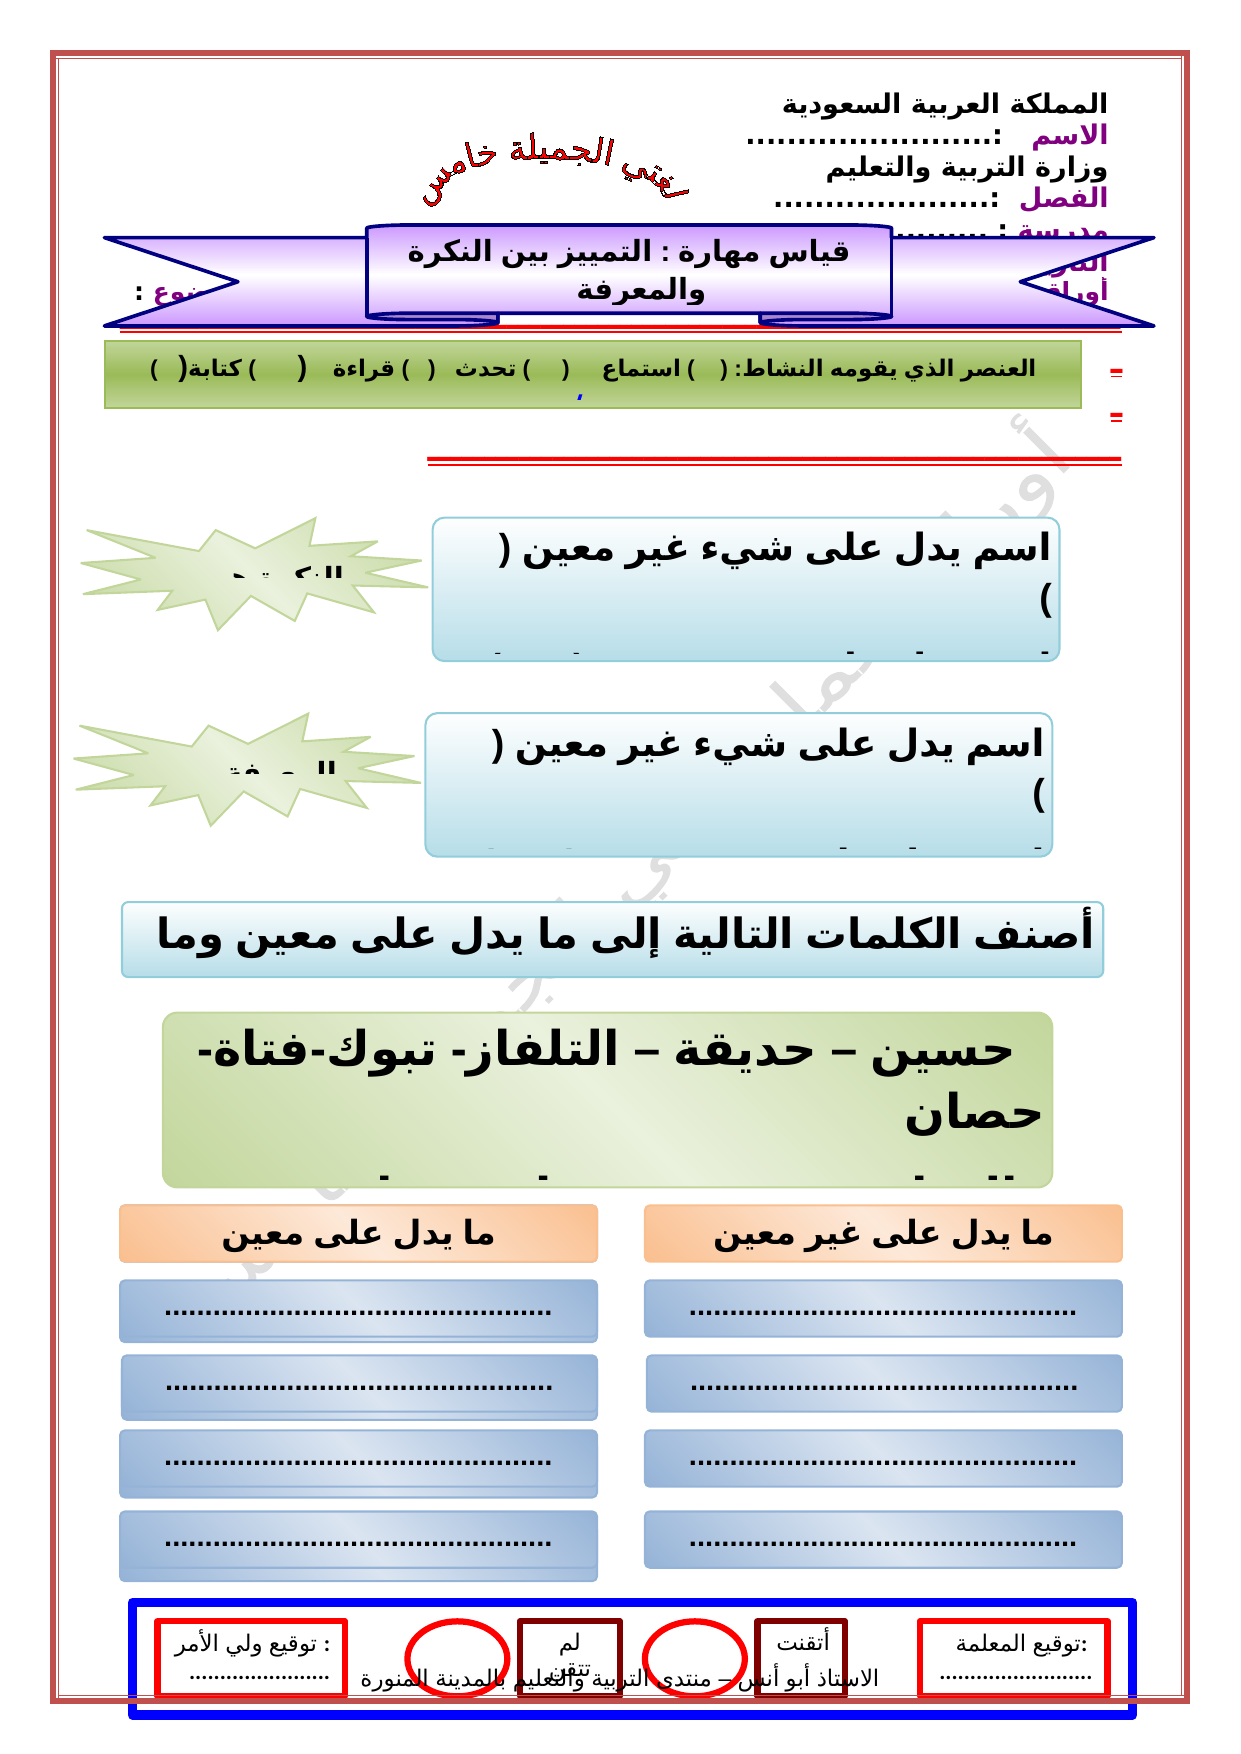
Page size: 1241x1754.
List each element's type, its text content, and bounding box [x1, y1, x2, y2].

text ـــــــــــــــــــــــــــــــــــــــــــــــــــــــــــــــــــــــــــــــــــــــــــــــــــــــــــــــــــــــــــــــــــــــــــــــــــــــ [118, 328, 1122, 469]
